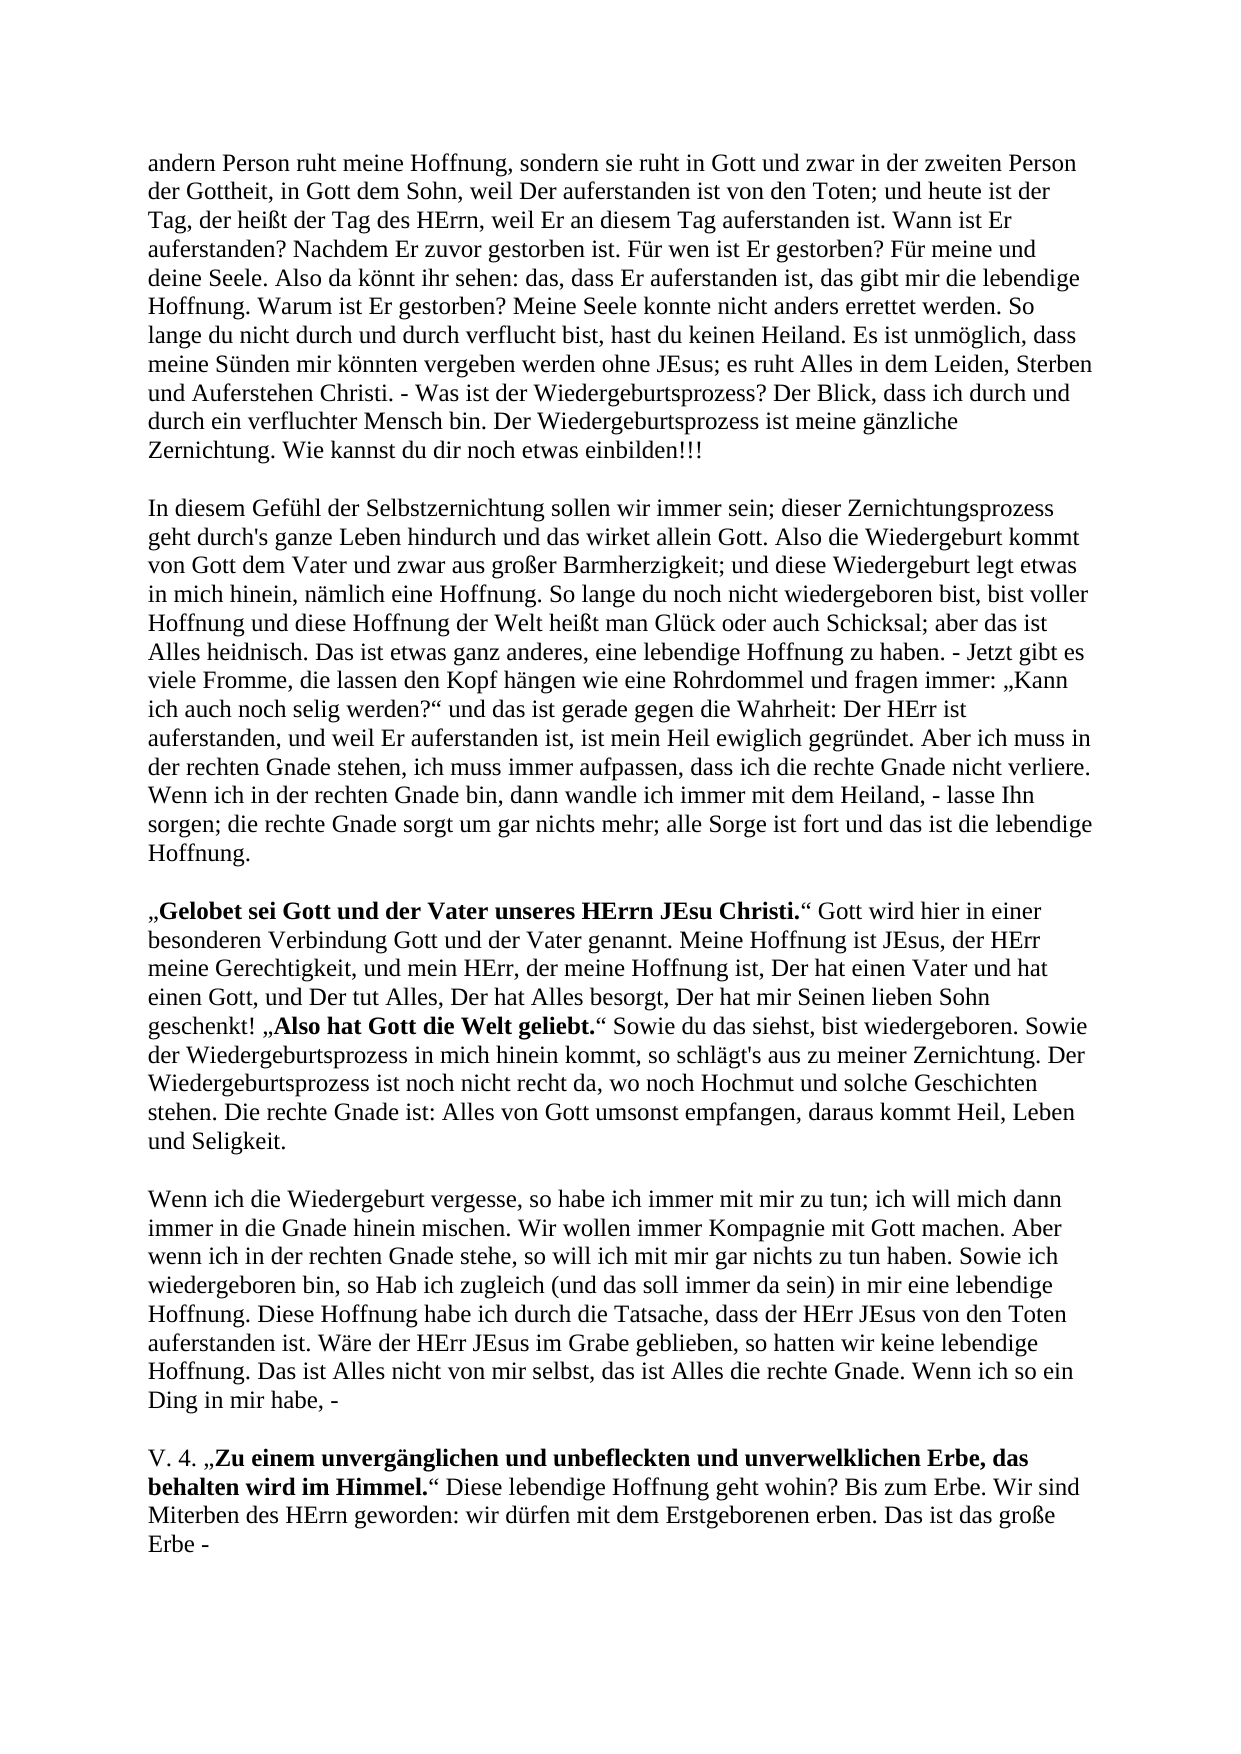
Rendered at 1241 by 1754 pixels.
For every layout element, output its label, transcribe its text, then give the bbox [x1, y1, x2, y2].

text „Gelobet sei Gott und der Vater unseres HErrn JEsu Christi.“ Gott wird hier in einer besonderen Verbindung Gott und der Vater genannt. Meine Hoffnung ist JEsus, der HErr meine Gerechtigkeit, und mein HErr, der meine Hoffnung ist, Der hat einen Vater und hat einen Gott, und Der tut Alles, Der hat Alles besorgt, Der hat mir Seinen lieben Sohn geschenkt! „Also hat Gott die Welt geliebt.“ Sowie du das siehst, bist wiedergeboren. Sowie der Wiedergeburtsprozess in mich hinein kommt, so schlägt's aus zu meiner Zernichtung. Der Wiedergeburtsprozess ist noch nicht recht da, wo noch Hochmut und solche Geschichten stehen. Die rechte Gnade ist: Alles von Gott umsonst empfangen, daraus kommt Heil, Leben und Seligkeit. [148, 896, 1093, 1155]
text V. 4. „Zu einem unvergänglichen und unbefleckten und unverwelklichen Erbe, das behalten wird im Himmel.“ Diese lebendige Hoffnung geht wohin? Bis zum Erbe. Wir sind Miterben des HErrn geworden: wir dürfen mit dem Erstgeborenen erben. Das ist das große Erbe - [148, 1443, 1093, 1558]
text In diesem Gefühl der Selbstzernichtung sollen wir immer sein; dieser Zernichtungsprozess geht durch's ganze Leben hindurch und das wirket allein Gott. Also die Wiedergeburt kommt von Gott dem Vater und zwar aus großer Barmherzigkeit; und diese Wiedergeburt legt etwas in mich hinein, nämlich eine Hoffnung. So lange du noch nicht wiedergeboren bist, bist voller Hoffnung und diese Hoffnung der Welt heißt man Glück oder auch Schicksal; aber das ist Alles heidnisch. Das ist etwas ganz anderes, eine lebendige Hoffnung zu haben. - Jetzt gibt es viele Fromme, die lassen den Kopf hängen wie eine Rohrdommel und fragen immer: „Kann ich auch noch selig werden?“ und das ist gerade gegen die Wahrheit: Der HErr ist auferstanden, und weil Er auferstanden ist, ist mein Heil ewiglich gegründet. Aber ich muss in der rechten Gnade stehen, ich muss immer aufpassen, dass ich die rechte Gnade nicht verliere. Wenn ich in der rechten Gnade bin, dann wandle ich immer mit dem Heiland, - lasse Ihn sorgen; die rechte Gnade sorgt um gar nichts mehr; alle Sorge ist fort und das ist die lebendige Hoffnung. [148, 493, 1093, 867]
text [148, 148, 1093, 464]
text Wenn ich die Wiedergeburt vergesse, so habe ich immer mit mir zu tun; ich will mich dann immer in die Gnade hinein mischen. Wir wollen immer Kompagnie mit Gott machen. Aber wenn ich in der rechten Gnade stehe, so will ich mit mir gar nichts zu tun haben. Sowie ich wiedergeboren bin, so Hab ich zugleich (und das soll immer da sein) in mir eine lebendige Hoffnung. Diese Hoffnung habe ich durch die Tatsache, dass der HErr JEsus von den Toten auferstanden ist. Wäre der HErr JEsus im Grabe geblieben, so hatten wir keine lebendige Hoffnung. Das ist Alles nicht von mir selbst, das ist Alles die rechte Gnade. Wenn ich so ein Ding in mir habe, - [148, 1184, 1093, 1414]
